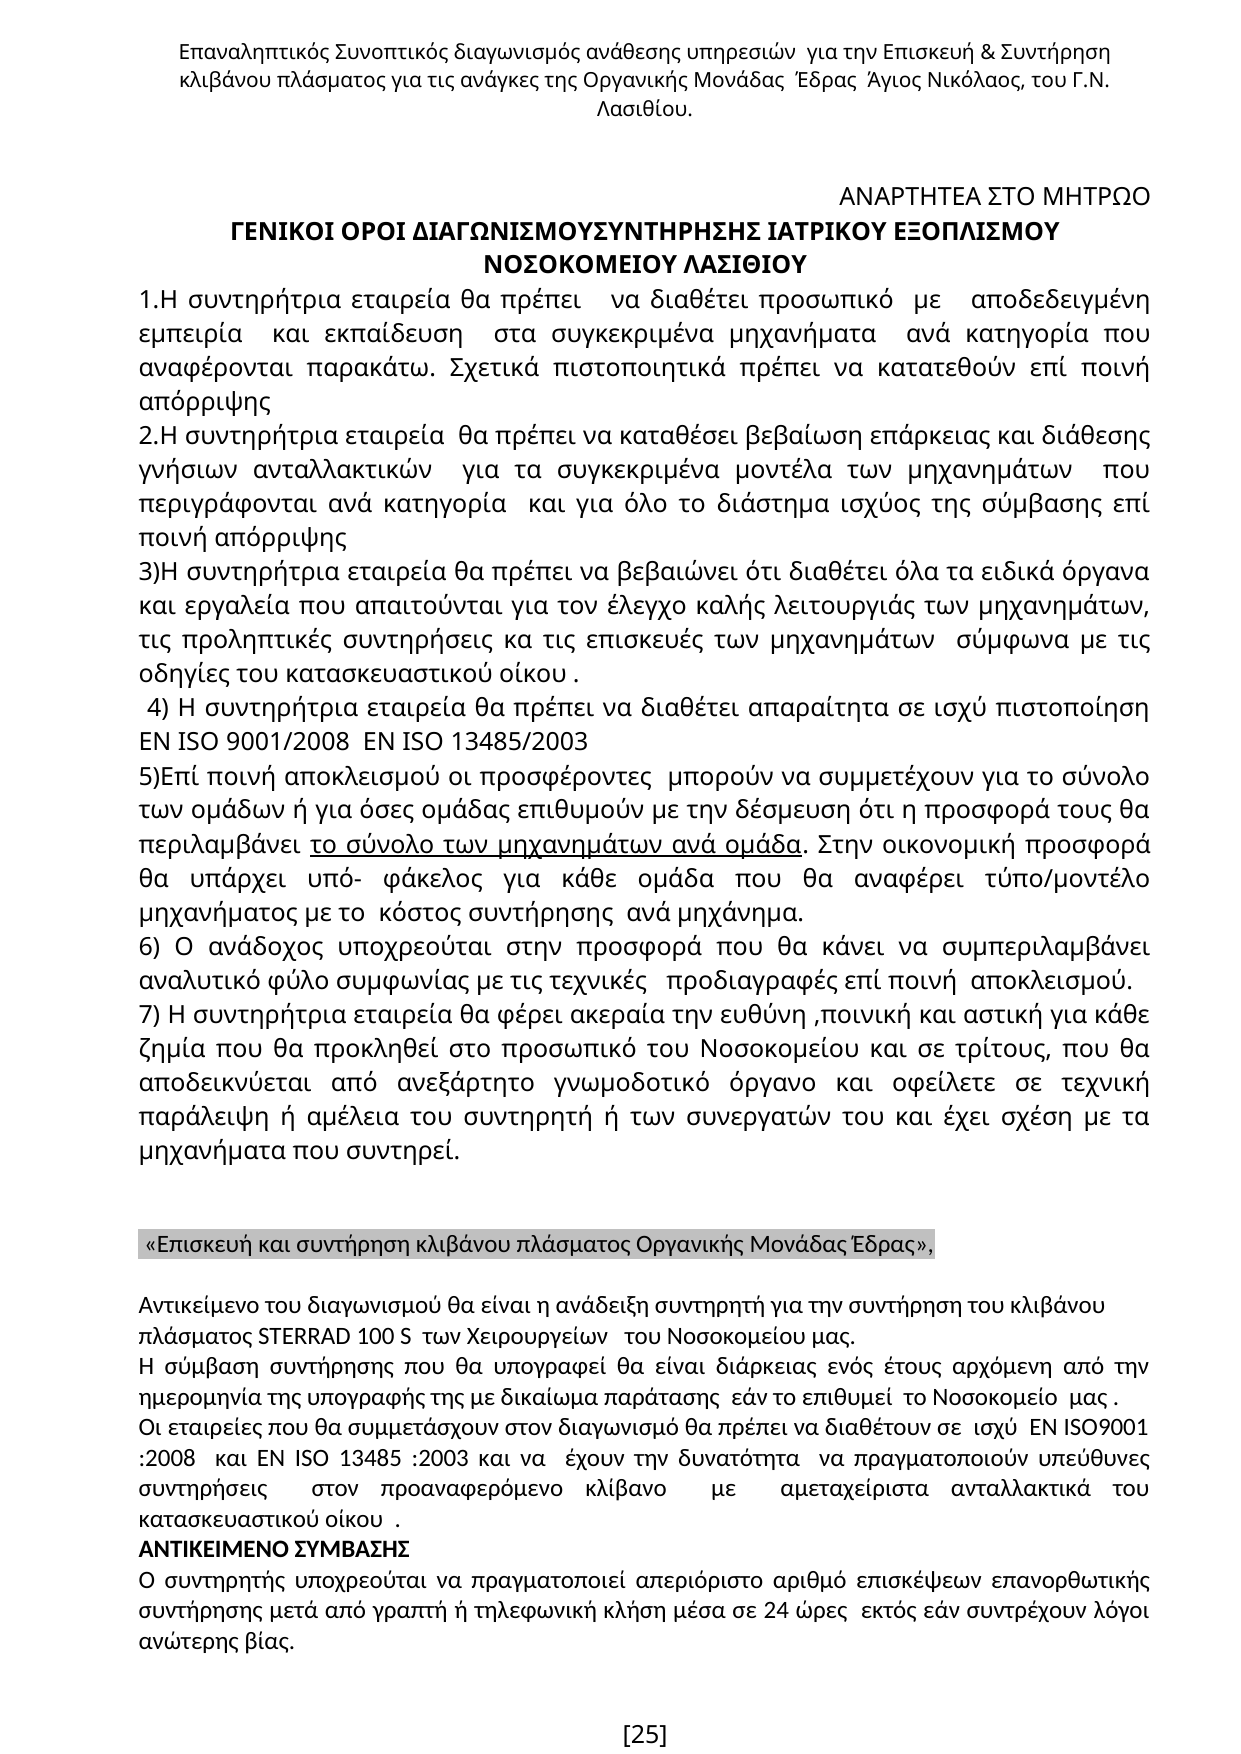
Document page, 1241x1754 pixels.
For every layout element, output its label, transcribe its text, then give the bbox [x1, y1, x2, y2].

text «Επισκευή και συντήρηση κλιβάνου πλάσματος Οργανικής Μονάδας Έδρας», [138, 1228, 1151, 1259]
text 6) Ο ανάδοχος υποχρεούται στην προσφορά που θα κάνει να συμπεριλαμβάνει αναλυτικό φύλο συμφωνίας με τις τεχνικές προδιαγραφές επί ποινή αποκλεισμού. [138, 928, 1151, 997]
text 7) H συντηρήτρια εταιρεία θα φέρει ακεραία την ευθύνη ,ποινική και αστική για κάθε ζημία που θα προκληθεί στο προσωπικό του Νοσοκομείου και σε τρίτους, που θα αποδεικνύεται από ανεξάρτητο γνωμοδοτικό όργανο και οφείλετε σε τεχνική παράλειψη ή αμέλεια του συντηρητή ή των συνεργατών του και έχει σχέση με τα μηχανήματα που συντηρεί. [138, 997, 1151, 1167]
text Η σύμβαση συντήρησης που θα υπογραφεί θα είναι διάρκειας ενός έτους αρχόμενη από την ημερομηνία της υπογραφής της με δικαίωμα παράτασης εάν το επιθυμεί το Νοσοκομείο μας . [138, 1351, 1151, 1412]
text 3)Η συντηρήτρια εταιρεία θα πρέπει να βεβαιώνει ότι διαθέτει όλα τα ειδικά όργανα και εργαλεία που απαιτούνται για τον έλεγχο καλής λειτουργιάς των μηχανημάτων, τις προληπτικές συντηρήσεις κα τις επισκευές των μηχανημάτων σύμφωνα με τις οδηγίες του κατασκευαστικού οίκου . [138, 554, 1151, 690]
text 4) Η συντηρήτρια εταιρεία θα πρέπει να διαθέτει απαραίτητα σε ισχύ πιστοποίηση ΕΝ ISO 9001/2008 EN ISO 13485/2003 [138, 690, 1151, 758]
text 5)Επί ποινή αποκλεισμού οι προσφέροντες μπορούν να συμμετέχουν για το σύνολο των ομάδων ή για όσες ομάδας επιθυμούν με την δέσμευση ότι η προσφορά τους θα περιλαμβάνει το σύνολο των μηχανημάτων ανά ομάδα. Στην οικονομική προσφορά θα υπάρχει υπό- φάκελος για κάθε ομάδα που θα αναφέρει τύπο/μοντέλο μηχανήματος με το κόστος συντήρησης ανά μηχάνημα. [138, 758, 1151, 928]
text ΓΕΝΙΚΟΙ ΟΡΟΙ ΔΙΑΓΩΝΙΣΜΟΥΣΥΝΤΗΡΗΣΗΣ ΙΑΤΡΙΚΟΥ ΕΞΟΠΛΙΣΜΟΥ ΝΟΣΟΚΟΜΕΙΟΥ ΛΑΣΙΘΙΟΥ [138, 213, 1151, 281]
text ΑΝΤΙΚΕΙΜΕΝΟ ΣΥΜΒΑΣΗΣ [138, 1534, 1151, 1564]
text Ο συντηρητής υποχρεούται να πραγματοποιεί απεριόριστο αριθμό επισκέψεων επανορθωτικής συντήρησης μετά από γραπτή ή τηλεφωνική κλήση μέσα σε 24 ώρες εκτός εάν συντρέχουν λόγοι ανώτερης βίας. [138, 1564, 1151, 1656]
text 1.Η συντηρήτρια εταιρεία θα πρέπει να διαθέτει προσωπικό με αποδεδειγμένη εμπειρία και εκπαίδευση στα συγκεκριμένα μηχανήματα ανά κατηγορία που αναφέρονται παρακάτω. Σχετικά πιστοποιητικά πρέπει να κατατεθούν επί ποινή απόρριψης [138, 281, 1151, 417]
text 2.Η συντηρήτρια εταιρεία θα πρέπει να καταθέσει βεβαίωση επάρκειας και διάθεσης γνήσιων ανταλλακτικών για τα συγκεκριμένα μοντέλα των μηχανημάτων που περιγράφονται ανά κατηγορία και για όλο το διάστημα ισχύος της σύμβασης επί ποινή απόρριψης [138, 417, 1151, 554]
text Αντικείμενο του διαγωνισμού θα είναι η ανάδειξη συντηρητή για την συντήρηση του κλιβάνου πλάσματος STERRAD 100 S των Χειρουργείων του Νοσοκομείου μας. [138, 1289, 1151, 1351]
text Οι εταιρείες που θα συμμετάσχουν στον διαγωνισμό θα πρέπει να διαθέτουν σε ισχύ EN ISO9001 :2008 και EN ISO 13485 :2003 και να έχουν την δυνατότητα να πραγματοποιούν υπεύθυνες συντηρήσεις στον προαναφερόμενο κλίβανο με αμεταχείριστα ανταλλακτικά του κατασκευαστικού οίκου . [138, 1412, 1151, 1534]
